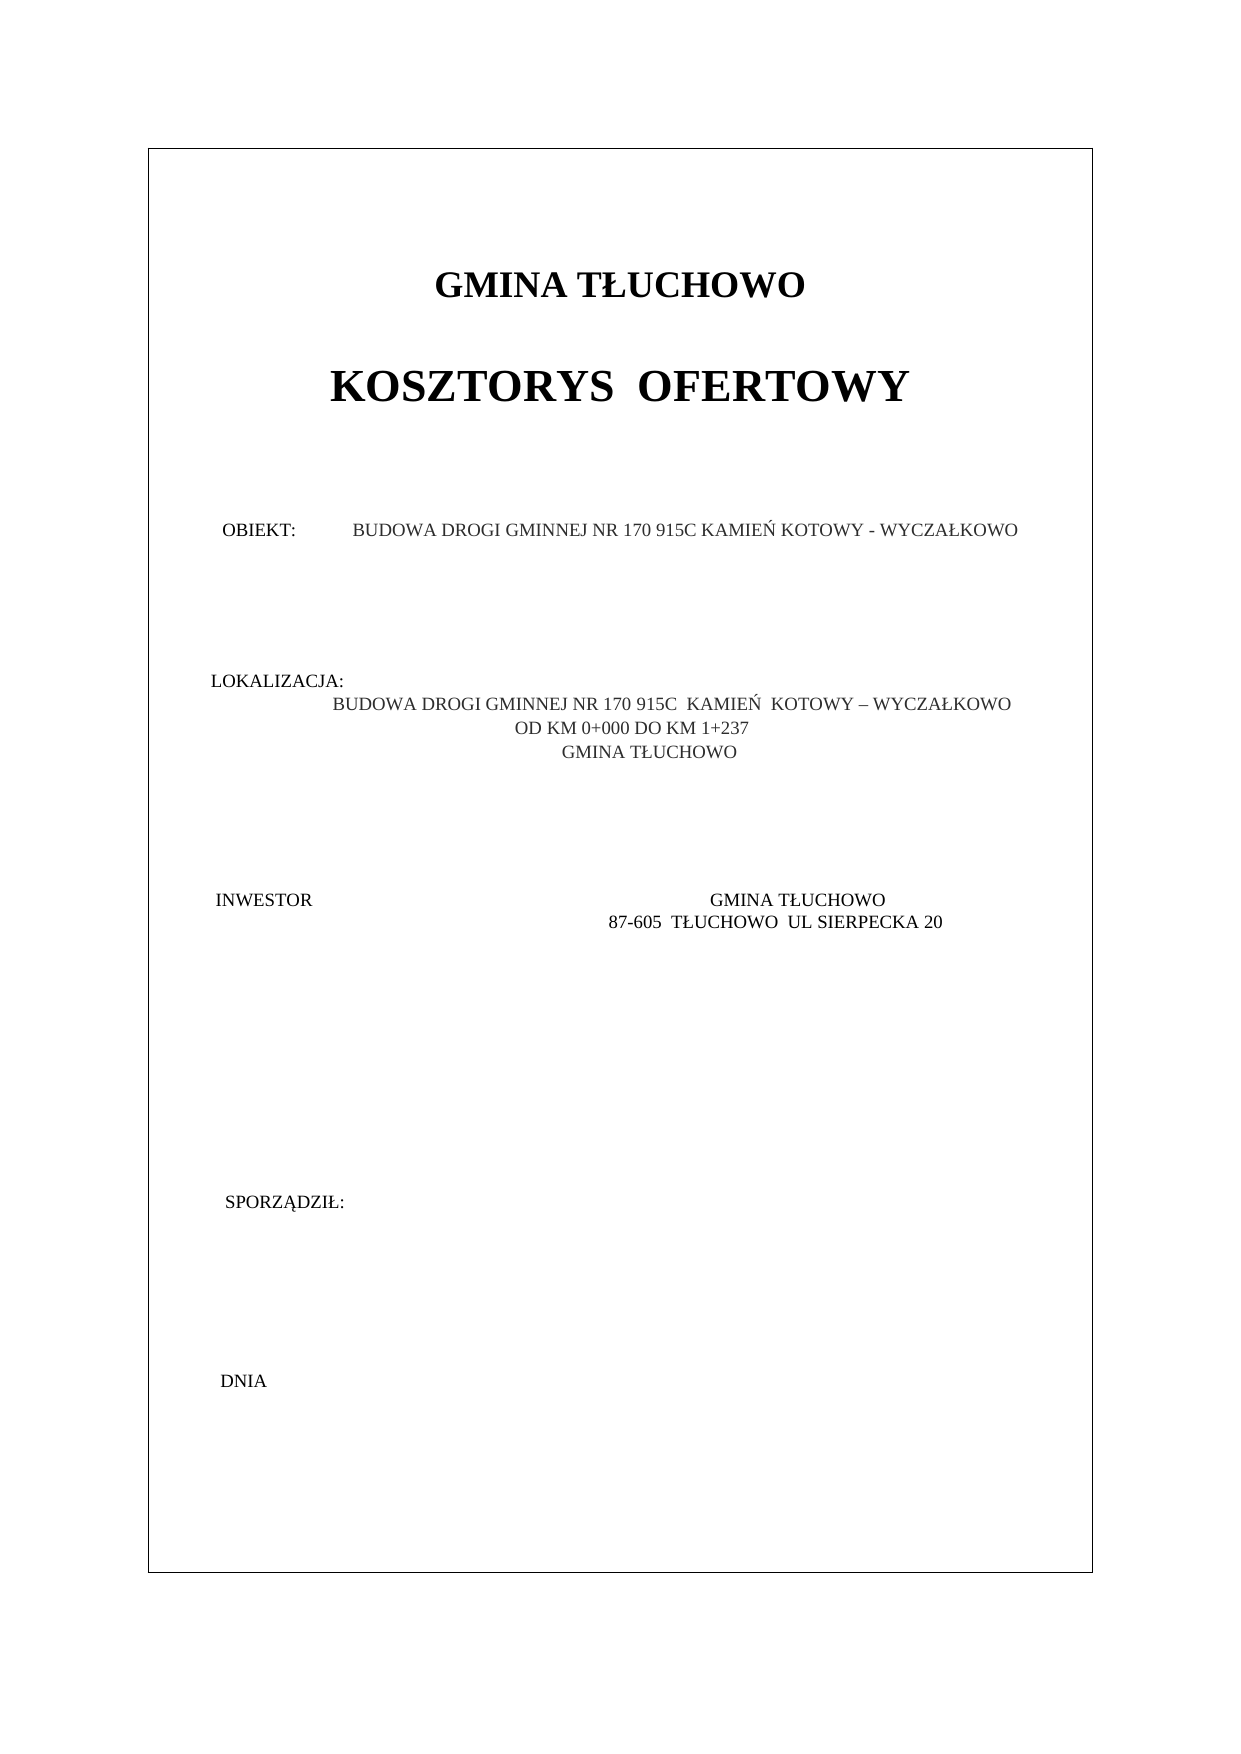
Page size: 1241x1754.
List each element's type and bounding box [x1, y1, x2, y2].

table_header [149, 149, 1092, 1572]
